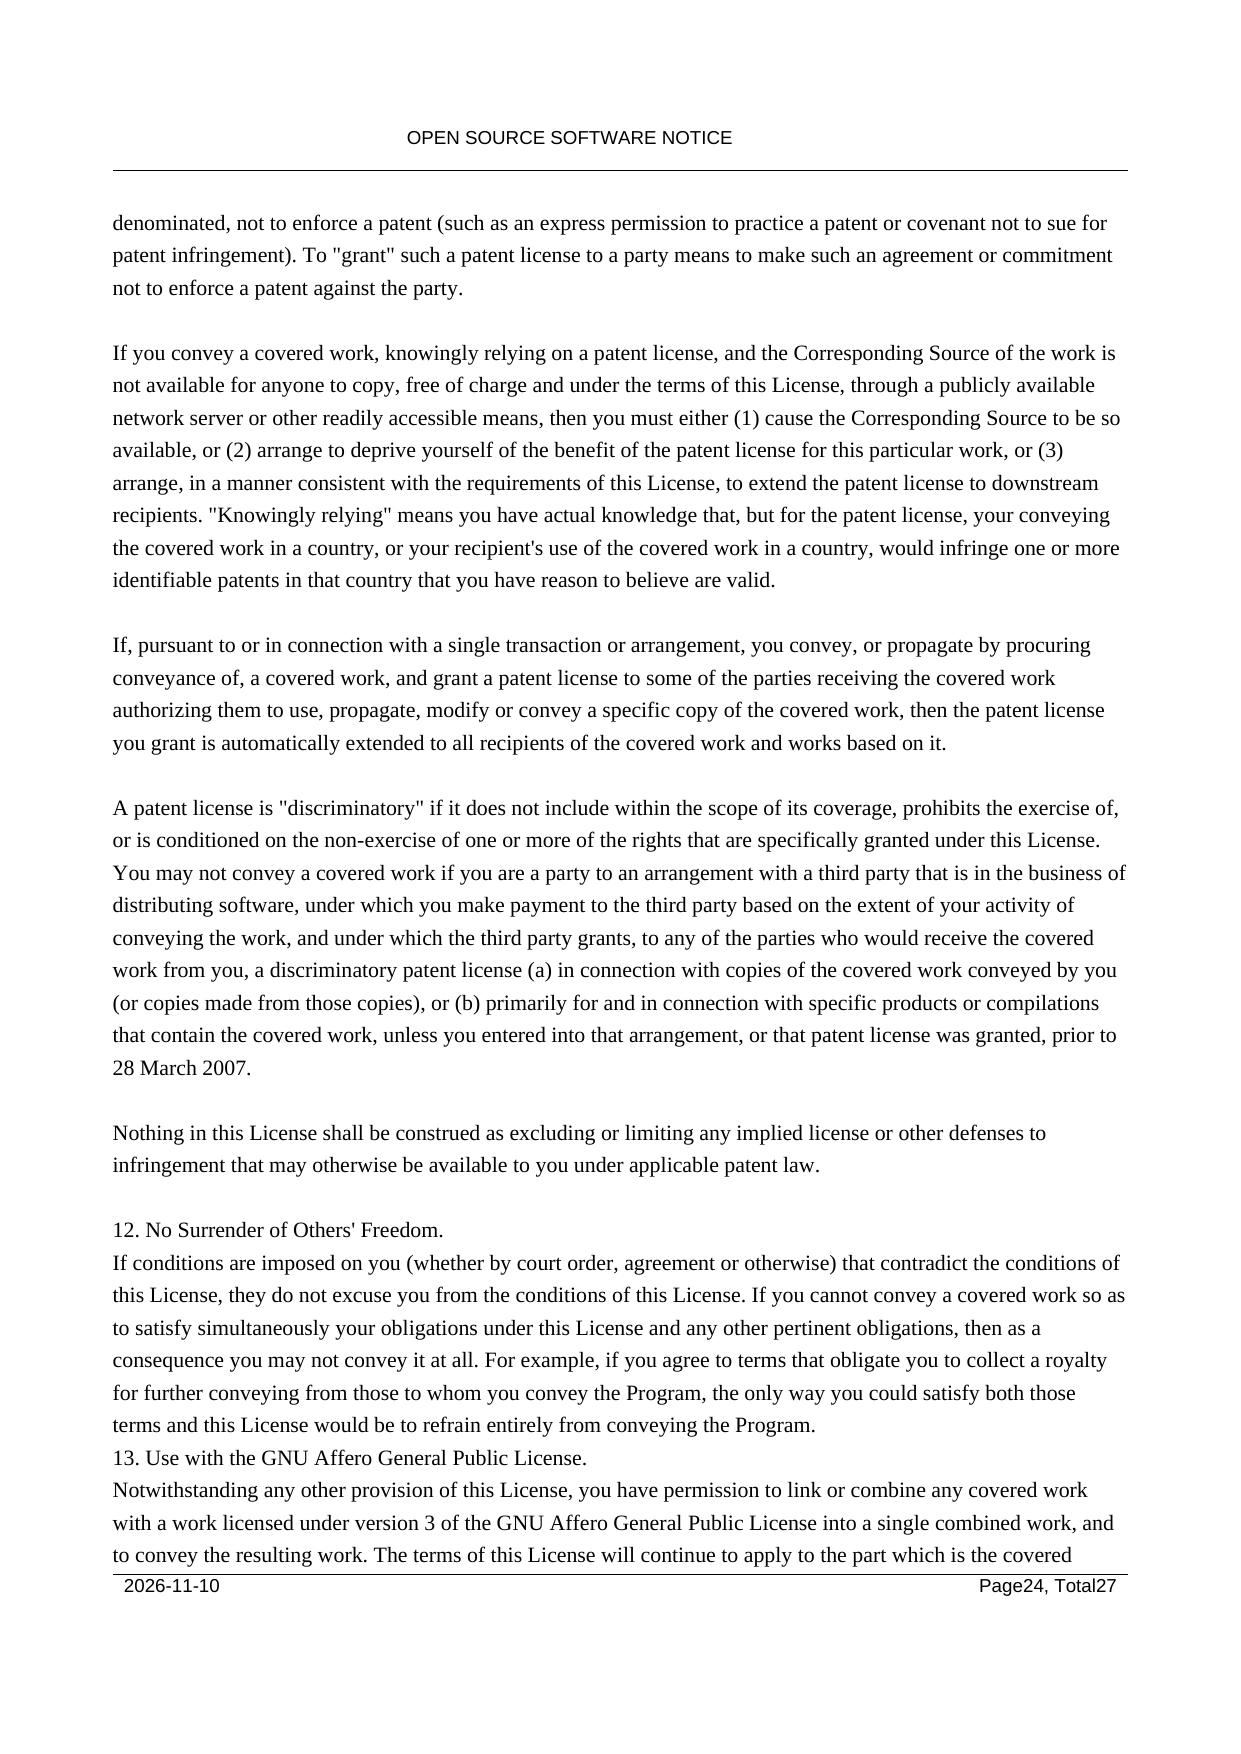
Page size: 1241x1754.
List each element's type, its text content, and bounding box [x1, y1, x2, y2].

text 12. No Surrender of Others' Freedom. [112, 1214, 1128, 1246]
text If you convey a covered work, knowingly relying on a patent license, and the Corresponding Source of the work is not available for anyone to copy, free of charge and under the terms of this License, through a publicly available network server or other readily accessible means, then you must either (1) cause the Corresponding Source to be so available, or (2) arrange to deprive yourself of the benefit of the patent license for this particular work, or (3) arrange, in a manner consistent with the requirements of this License, to extend the patent license to downstream recipients. "Knowingly relying" means you have actual knowledge that, but for the patent license, your conveying the covered work in a country, or your recipient's use of the covered work in a country, would infringe one or more identifiable patents in that country that you have reason to believe are valid. [112, 336, 1128, 596]
text If conditions are imposed on you (whether by court order, agreement or otherwise) that contradict the conditions of this License, they do not excuse you from the conditions of this License. If you cannot convey a covered work so as to satisfy simultaneously your obligations under this License and any other pertinent obligations, then as a consequence you may not convey it at all. For example, if you agree to terms that obligate you to collect a royalty for further conveying from those to whom you convey the Program, the only way you could satisfy both those terms and this License would be to refrain entirely from conveying the Program. [112, 1246, 1128, 1441]
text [112, 206, 1128, 304]
text 13. Use with the GNU Affero General Public License. [112, 1441, 1128, 1474]
text If, pursuant to or in connection with a single transaction or arrangement, you convey, or propagate by procuring conveyance of, a covered work, and grant a patent license to some of the parties receiving the covered work authorizing them to use, propagate, modify or convey a specific copy of the covered work, then the patent license you grant is automatically extended to all recipients of the covered work and works based on it. [112, 629, 1128, 759]
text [112, 1474, 1128, 1571]
text A patent license is "discriminatory" if it does not include within the scope of its coverage, prohibits the exercise of, or is conditioned on the non-exercise of one or more of the rights that are specifically granted under this License. You may not convey a covered work if you are a party to an arrangement with a third party that is in the business of distributing software, under which you make payment to the third party based on the extent of your activity of conveying the work, and under which the third party grants, to any of the parties who would receive the covered work from you, a discriminatory patent license (a) in connection with copies of the covered work conveyed by you (or copies made from those copies), or (b) primarily for and in connection with specific products or compilations that contain the covered work, unless you entered into that arrangement, or that patent license was granted, prior to 28 March 2007. [112, 791, 1128, 1084]
text Nothing in this License shall be construed as excluding or limiting any implied license or other defenses to infringement that may otherwise be available to you under applicable patent law. [112, 1116, 1128, 1181]
